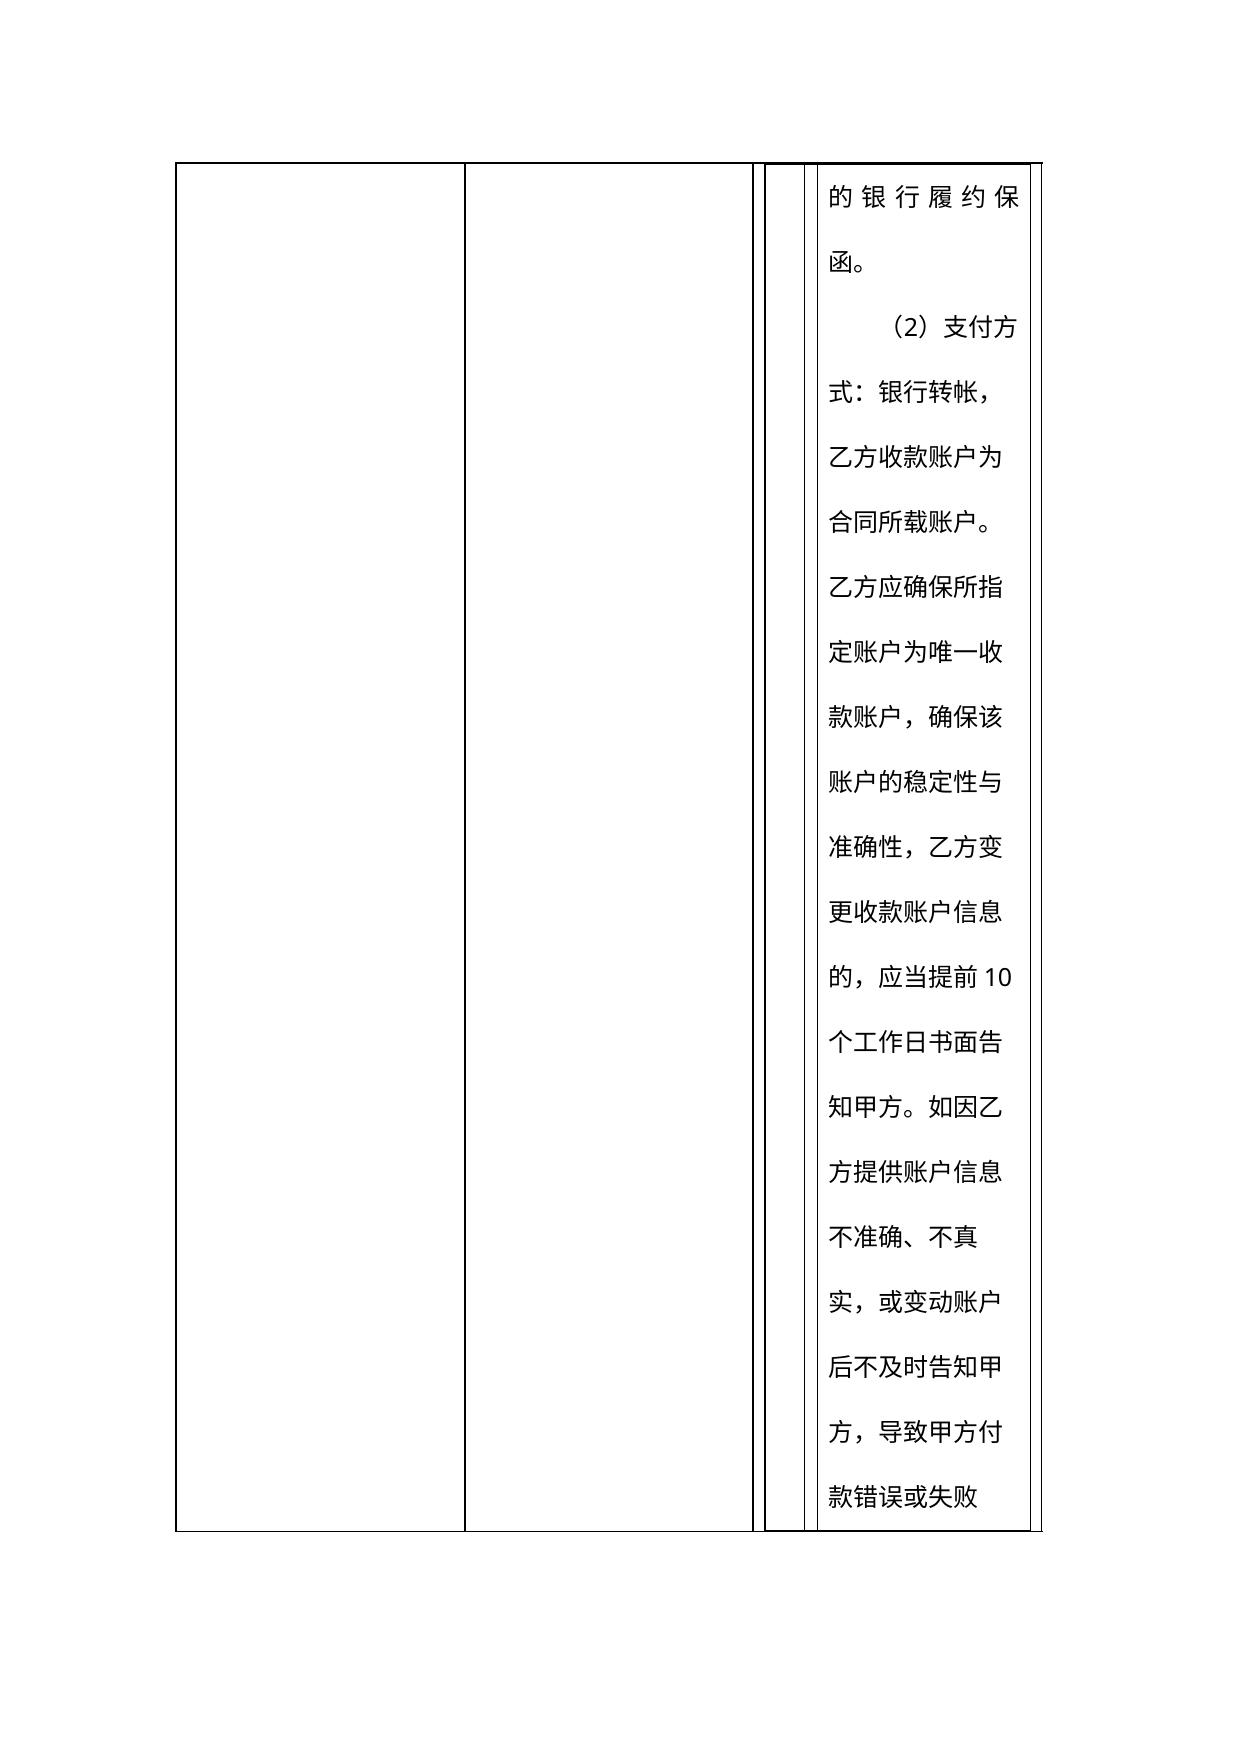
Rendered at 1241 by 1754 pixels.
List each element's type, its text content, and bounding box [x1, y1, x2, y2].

table_cell [766, 165, 804, 1530]
table_cell [1031, 164, 1041, 1531]
table_cell [805, 165, 817, 1530]
table_cell [818, 165, 1030, 1530]
table_cell [754, 164, 764, 1531]
table_cell 1 [466, 164, 752, 1531]
table_cell [177, 164, 464, 1531]
